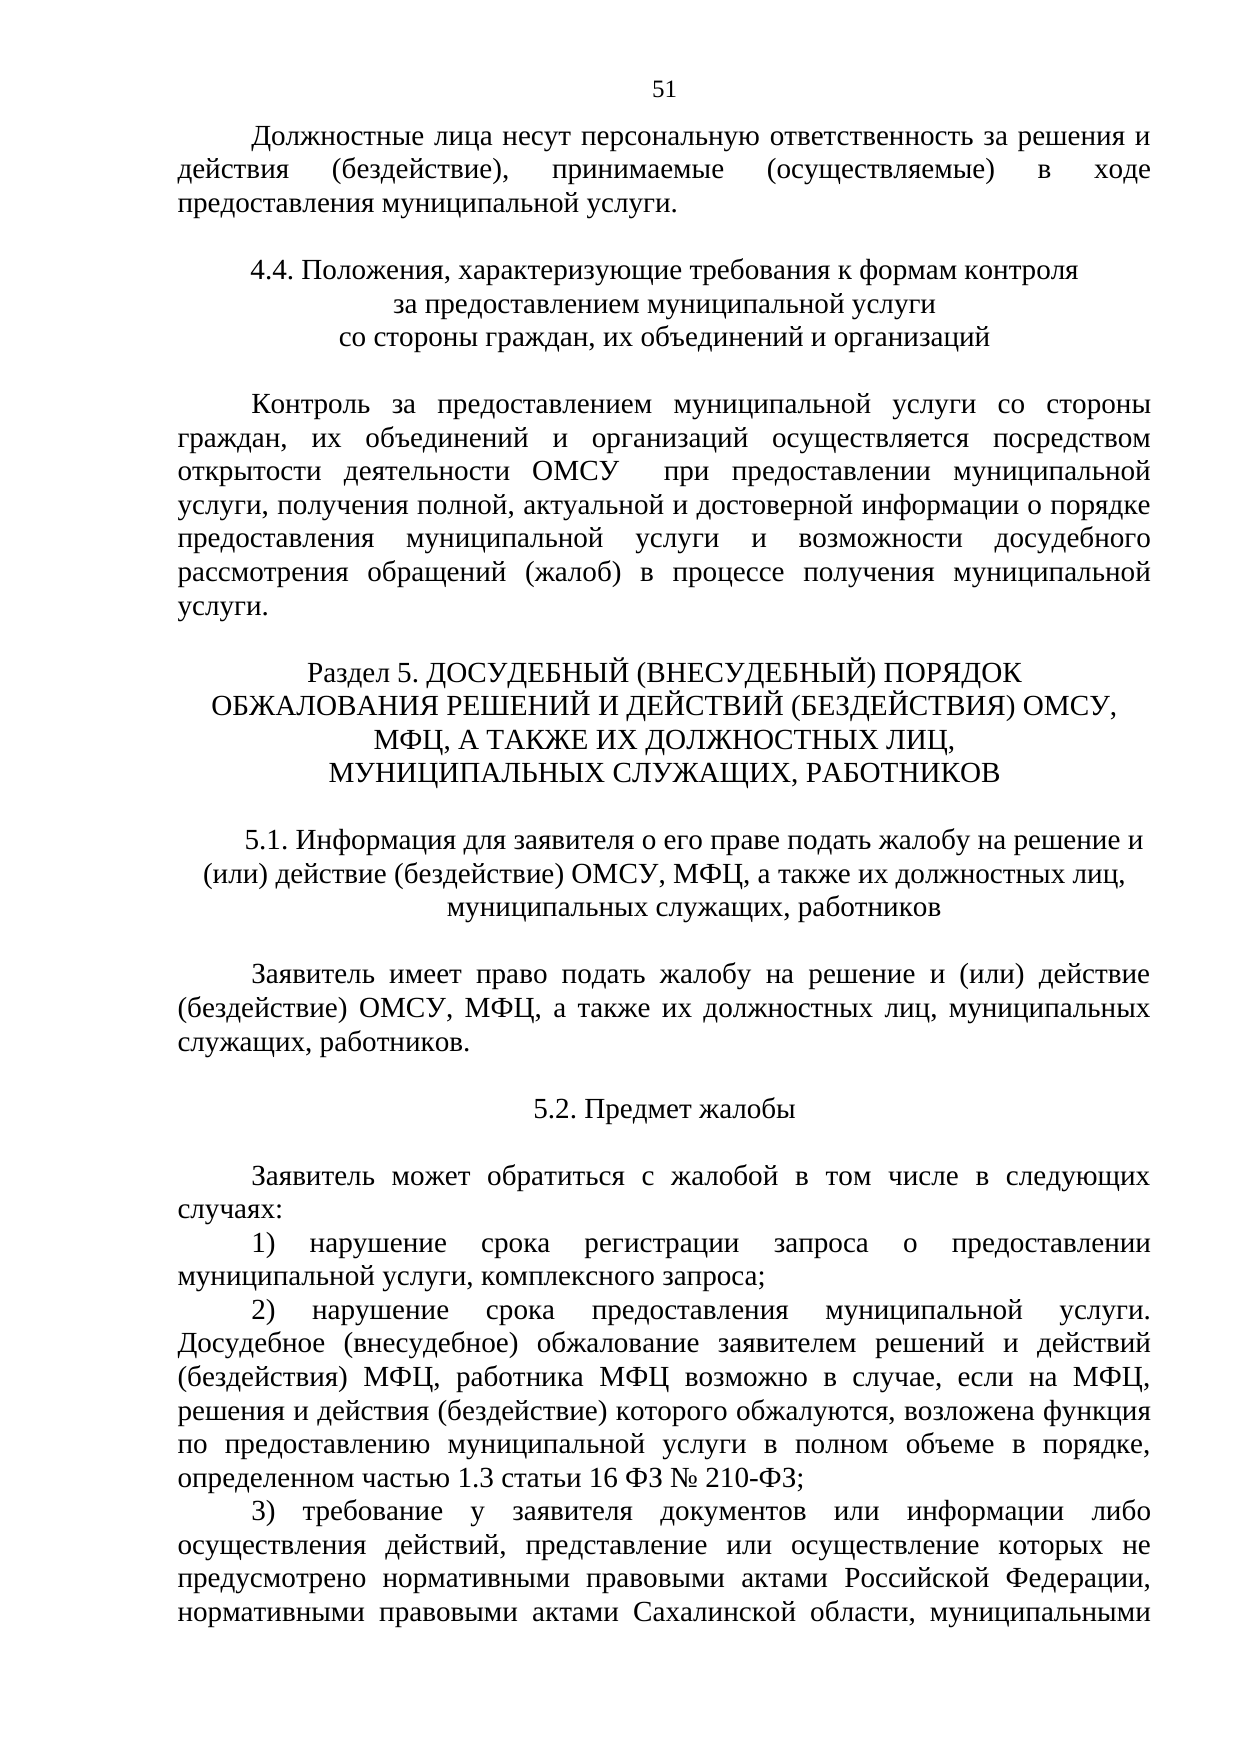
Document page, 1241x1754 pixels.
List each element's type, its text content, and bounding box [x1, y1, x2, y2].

text Контроль за предоставлением муниципальной услуги со стороны граждан, их объединений и организаций осуществляется посредством открытости деятельности ОМСУ при предоставлении муниципальной услуги, получения полной, актуальной и достоверной информации о порядке предоставления муниципальной услуги и возможности досудебного рассмотрения обращений (жалоб) в процессе получения муниципальной услуги. [177, 386, 1152, 621]
text Заявитель может обратиться с жалобой в том числе в следующих случаях: [177, 1158, 1152, 1225]
text МУНИЦИПАЛЬНЫХ СЛУЖАЩИХ, РАБОТНИКОВ [177, 755, 1152, 789]
text МФЦ, А ТАКЖЕ ИХ ДОЛЖНОСТНЫХ ЛИЦ, [177, 722, 1152, 755]
text Заявитель имеет право подать жалобу на решение и (или) действие (бездействие) ОМСУ, МФЦ, а также их должностных лиц, муниципальных служащих, работников. [177, 957, 1152, 1057]
text за предоставлением муниципальной услуги [177, 286, 1152, 319]
text 5.2. Предмет жалобы [177, 1091, 1152, 1124]
text Раздел 5. ДОСУДЕБНЫЙ (ВНЕСУДЕБНЫЙ) ПОРЯДОК [177, 655, 1152, 688]
text 5.1. Информация для заявителя о его праве подать жалобу на решение и (или) действие (бездействие) ОМСУ, МФЦ, а также их должностных лиц, [177, 822, 1152, 889]
text 2) нарушение срока предоставления муниципальной услуги. Досудебное (внесудебное) обжалование заявителем решений и действий (бездействия) МФЦ, работника МФЦ возможно в случае, если на МФЦ, решения и действия (бездействие) которого обжалуются, возложена функция по предоставлению муниципальной услуги в полном объеме в порядке, определенном частью 1.3 статьи 16 ФЗ № 210-ФЗ; [177, 1292, 1152, 1493]
text Должностные лица несут персональную ответственность за решения и действия (бездействие), принимаемые (осуществляемые) в ходе предоставления муниципальной услуги. [177, 118, 1152, 219]
text муниципальных служащих, работников [177, 889, 1152, 923]
text 1) нарушение срока регистрации запроса о предоставлении муниципальной услуги, комплексного запроса; [177, 1225, 1152, 1292]
text 4.4. Положения, характеризующие требования к формам контроля [177, 252, 1152, 286]
text со стороны граждан, их объединений и организаций [177, 319, 1152, 353]
text ОБЖАЛОВАНИЯ РЕШЕНИЙ И ДЕЙСТВИЙ (БЕЗДЕЙСТВИЯ) ОМСУ, [177, 688, 1152, 722]
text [177, 1493, 1152, 1627]
